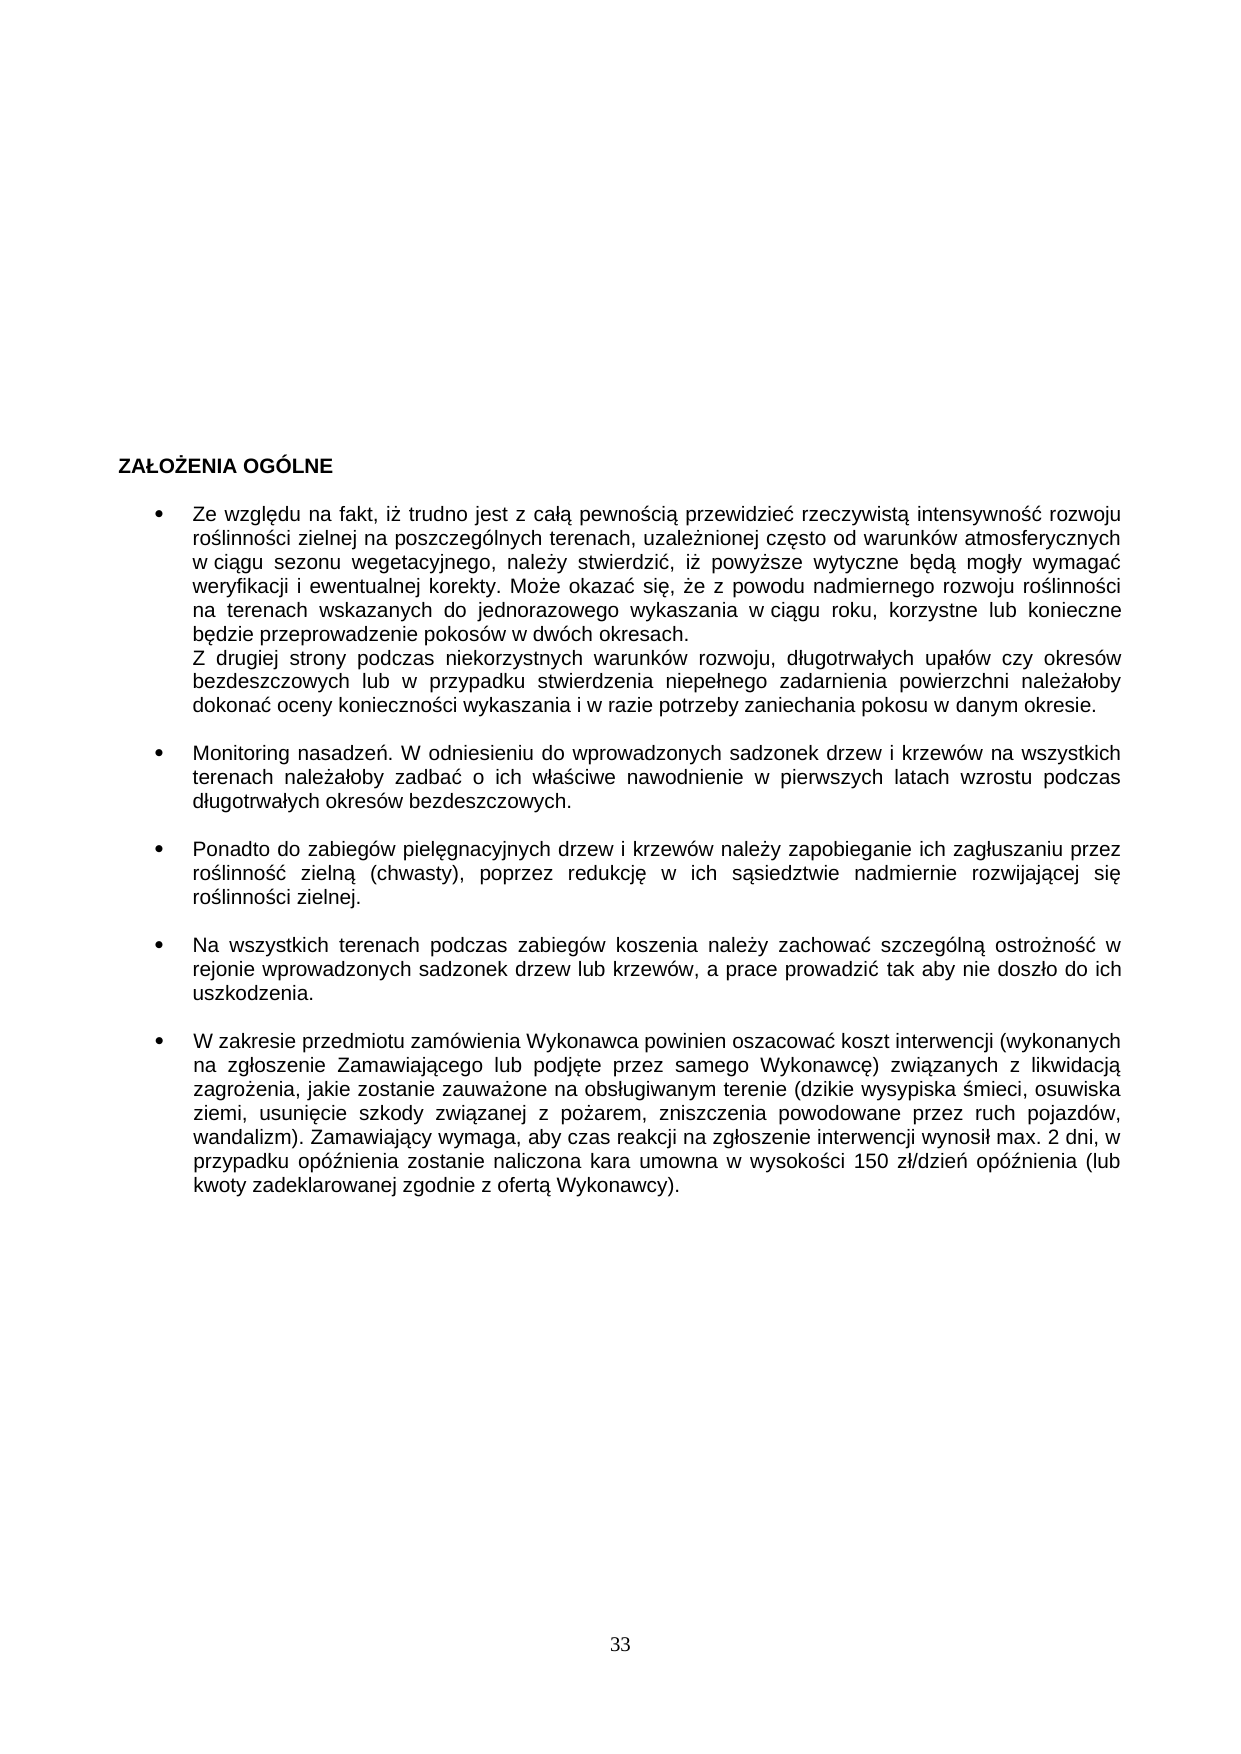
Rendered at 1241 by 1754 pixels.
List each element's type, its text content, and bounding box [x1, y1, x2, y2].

list Ze względu na fakt, iż trudno jest z całą pewnością przewidzieć rzeczywistą intensywność rozwoju roślinności zielnej na poszczególnych terenach, uzależnionej często od warunków atmosferycznych w ciągu sezonu wegetacyjnego, należy stwierdzić, iż powyższe wytyczne będą mogły wymagać weryfikacji i ewentualnej korekty. Może okazać się, że z powodu nadmiernego rozwoju roślinności na terenach wskazanych do jednorazowego wykaszania w ciągu roku, korzystne lub konieczne będzie przeprowadzenie pokosów w dwóch okresach. [155, 501, 1122, 645]
list Ponadto do zabiegów pielęgnacyjnych drzew i krzewów należy zapobieganie ich zagłuszaniu przez roślinność zielną (chwasty), poprzez redukcję w ich sąsiedztwie nadmiernie rozwijającej się roślinności zielnej. [155, 837, 1122, 909]
text Z drugiej strony podczas niekorzystnych warunków rozwoju, długotrwałych upałów czy okresów bezdeszczowych lub w przypadku stwierdzenia niepełnego zadarnienia powierzchni należałoby dokonać oceny konieczności wykaszania i w razie potrzeby zaniechania pokosu w danym okresie. [192, 645, 1122, 717]
list W zakresie przedmiotu zamówienia Wykonawca powinien oszacować koszt interwencji (wykonanych na zgłoszenie Zamawiającego lub podjęte przez samego Wykonawcę) związanych z likwidacją zagrożenia, jakie zostanie zauważone na obsługiwanym terenie (dzikie wysypiska śmieci, osuwiska ziemi, usunięcie szkody związanej z pożarem, zniszczenia powodowane przez ruch pojazdów, wandalizm). Zamawiający wymaga, aby czas reakcji na zgłoszenie interwencji wynosił max. 2 dni, w przypadku opóźnienia zostanie naliczona kara umowna w wysokości 150 zł/dzień opóźnienia (lub kwoty zadeklarowanej zgodnie z ofertą Wykonawcy). [156, 1029, 1122, 1197]
list Monitoring nasadzeń. W odniesieniu do wprowadzonych sadzonek drzew i krzewów na wszystkich terenach należałoby zadbać o ich właściwe nawodnienie w pierwszych latach wzrostu podczas długotrwałych okresów bezdeszczowych. [155, 741, 1122, 813]
list Na wszystkich terenach podczas zabiegów koszenia należy zachować szczególną ostrożność w rejonie wprowadzonych sadzonek drzew lub krzewów, a prace prowadzić tak aby nie doszło do ich uszkodzenia. [155, 933, 1122, 1005]
text ZAŁOŻENIA OGÓLNE [118, 453, 1122, 477]
